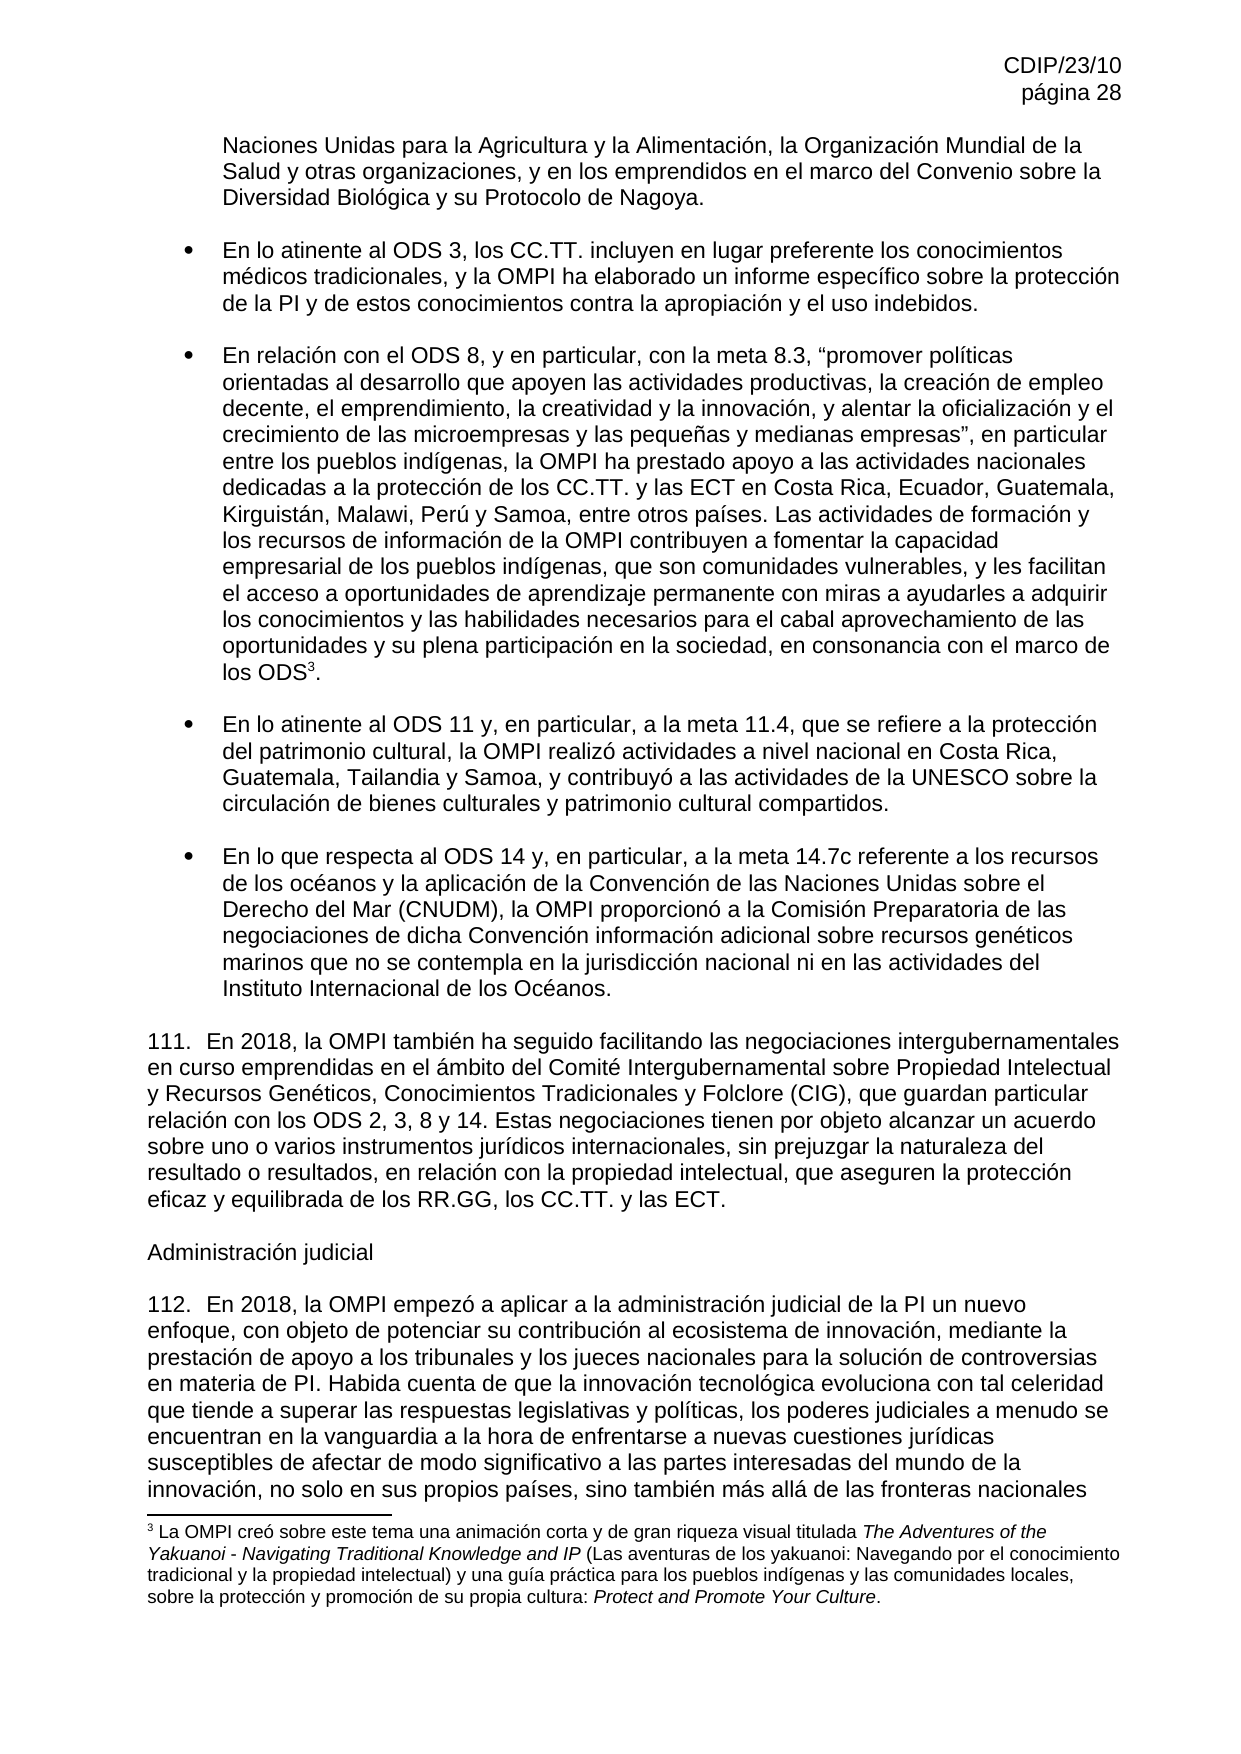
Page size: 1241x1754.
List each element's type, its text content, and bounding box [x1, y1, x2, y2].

list En relación con el ODS 8, y en particular, con la meta 8.3, “promover políticas orientadas al desarrollo que apoyen las actividades productivas, la creación de empleo decente, el emprendimiento, la creatividad y la innovación, y alentar la oficialización y el crecimiento de las microempresas y las pequeñas y medianas empresas”, en particular entre los pueblos indígenas, la OMPI ha prestado apoyo a las actividades nacionales dedicadas a la protección de los CC.TT. y las ECT en Costa Rica, Ecuador, Guatemala, Kirguistán, Malawi, Perú y Samoa, entre otros países. Las actividades de formación y los recursos de información de la OMPI contribuyen a fomentar la capacidad empresarial de los pueblos indígenas, que son comunidades vulnerables, y les facilitan el acceso a oportunidades de aprendizaje permanente con miras a ayudarles a adquirir los conocimientos y las habilidades necesarios para el cabal aprovechamiento de las oportunidades y su plena participación en la sociedad, en consonancia con el marco de los ODS. [184, 342, 1122, 685]
list En lo atinente al ODS 3, los CC.TT. incluyen en lugar preferente los conocimientos médicos tradicionales, y la OMPI ha elaborado un informe específico sobre la protección de la PI y de estos conocimientos contra la apropiación y el uso indebidos. [184, 237, 1122, 316]
list En 2018, la OMPI también ha seguido facilitando las negociaciones intergubernamentales en curso emprendidas en el ámbito del Comité Intergubernamental sobre Propiedad Intelectual y Recursos Genéticos, Conocimientos Tradicionales y Folclore (CIG), que guardan particular relación con los ODS 2, 3, 8 y 14. Estas negociaciones tienen por objeto alcanzar un acuerdo sobre uno o varios instrumentos jurídicos internacionales, sin prejuzgar la naturaleza del resultado o resultados, en relación con la propiedad intelectual, que aseguren la protección eficaz y equilibrada de los RR.GG, los CC.TT. y las ECT. [147, 1028, 1122, 1212]
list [147, 1291, 1122, 1502]
text Administración judicial [147, 1238, 1122, 1265]
list En lo atinente al ODS 11 y, en particular, a la meta 11.4, que se refiere a la protección del patrimonio cultural, la OMPI realizó actividades a nivel nacional en Costa Rica, Guatemala, Tailandia y Samoa, y contribuyó a las actividades de la UNESCO sobre la circulación de bienes culturales y patrimonio cultural compartidos. [184, 711, 1122, 817]
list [184, 132, 1122, 211]
list En lo que respecta al ODS 14 y, en particular, a la meta 14.7c referente a los recursos de los océanos y la aplicación de la Convención de las Naciones Unidas sobre el Derecho del Mar (CNUDM), la OMPI proporcionó a la Comisión Preparatoria de las negociaciones de dicha Convención información adicional sobre recursos genéticos marinos que no se contempla en la jurisdicción nacional ni en las actividades del Instituto Internacional de los Océanos. [184, 843, 1122, 1001]
